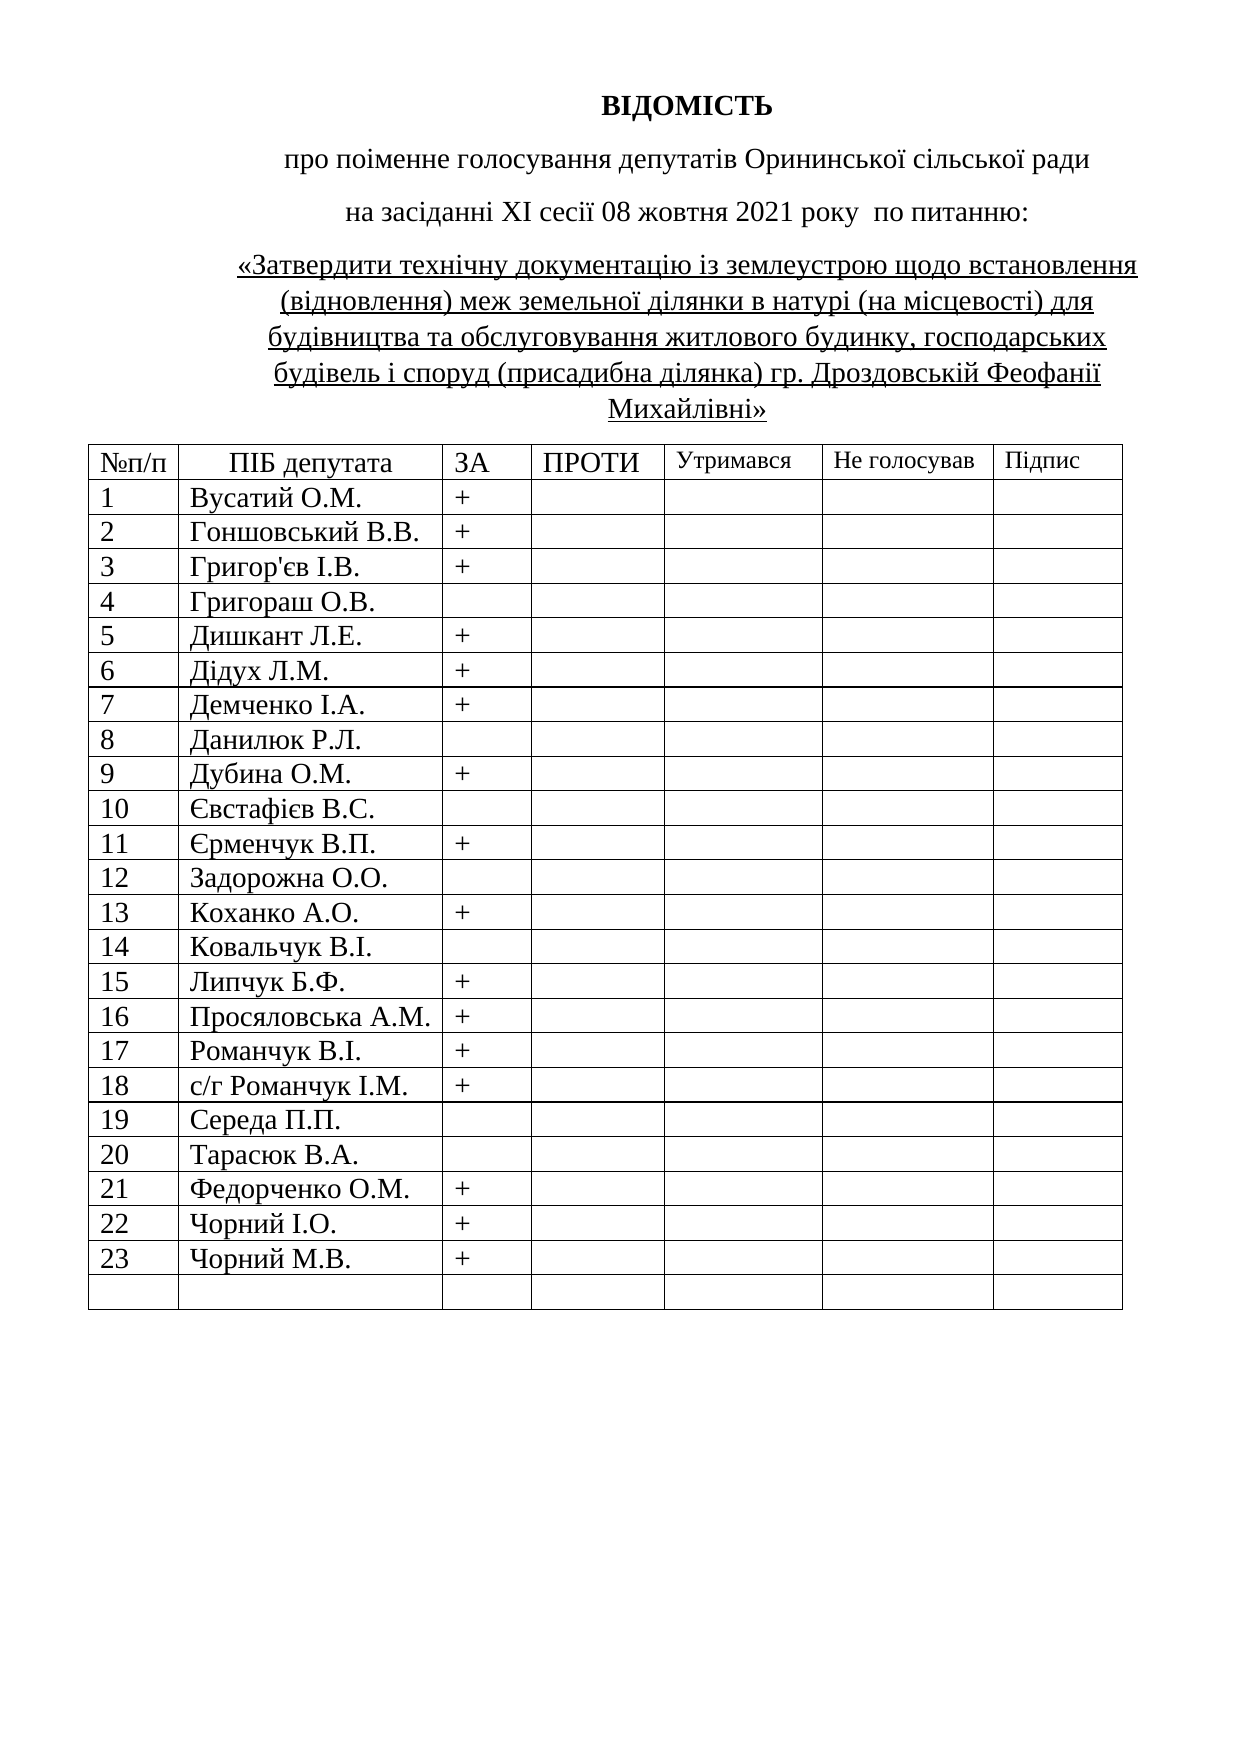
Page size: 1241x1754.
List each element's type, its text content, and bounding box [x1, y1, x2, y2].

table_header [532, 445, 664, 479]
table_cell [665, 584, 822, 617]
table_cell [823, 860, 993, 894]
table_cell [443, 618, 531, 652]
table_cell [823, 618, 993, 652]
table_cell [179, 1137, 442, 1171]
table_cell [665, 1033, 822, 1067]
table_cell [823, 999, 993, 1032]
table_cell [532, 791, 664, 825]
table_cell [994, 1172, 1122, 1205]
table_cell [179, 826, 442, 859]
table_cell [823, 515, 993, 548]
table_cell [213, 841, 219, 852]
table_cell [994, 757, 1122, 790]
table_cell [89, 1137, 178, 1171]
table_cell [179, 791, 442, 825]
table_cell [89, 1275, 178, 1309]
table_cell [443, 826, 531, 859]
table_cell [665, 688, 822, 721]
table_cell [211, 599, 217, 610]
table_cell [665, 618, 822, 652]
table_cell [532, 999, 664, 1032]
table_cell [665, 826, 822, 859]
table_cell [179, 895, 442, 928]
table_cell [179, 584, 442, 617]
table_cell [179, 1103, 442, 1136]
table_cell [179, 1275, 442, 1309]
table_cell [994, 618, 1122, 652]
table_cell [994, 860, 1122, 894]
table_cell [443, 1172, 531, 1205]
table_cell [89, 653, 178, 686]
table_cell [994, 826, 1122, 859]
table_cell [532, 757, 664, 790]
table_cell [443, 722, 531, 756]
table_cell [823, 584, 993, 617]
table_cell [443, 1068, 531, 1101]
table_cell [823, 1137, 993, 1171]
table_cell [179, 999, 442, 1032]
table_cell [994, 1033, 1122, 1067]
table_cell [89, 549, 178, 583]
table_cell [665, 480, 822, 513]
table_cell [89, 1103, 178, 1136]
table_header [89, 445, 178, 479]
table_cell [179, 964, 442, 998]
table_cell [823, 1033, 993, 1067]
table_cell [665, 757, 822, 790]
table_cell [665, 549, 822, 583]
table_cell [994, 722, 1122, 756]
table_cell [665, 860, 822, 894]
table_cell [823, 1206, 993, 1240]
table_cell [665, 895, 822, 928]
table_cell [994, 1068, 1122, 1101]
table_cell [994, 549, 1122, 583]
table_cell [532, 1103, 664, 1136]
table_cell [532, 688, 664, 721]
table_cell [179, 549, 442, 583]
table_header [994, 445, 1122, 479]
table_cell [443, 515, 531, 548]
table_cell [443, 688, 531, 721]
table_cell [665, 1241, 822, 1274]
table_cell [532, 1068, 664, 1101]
text ВІДОМІСТЬ [223, 88, 1152, 122]
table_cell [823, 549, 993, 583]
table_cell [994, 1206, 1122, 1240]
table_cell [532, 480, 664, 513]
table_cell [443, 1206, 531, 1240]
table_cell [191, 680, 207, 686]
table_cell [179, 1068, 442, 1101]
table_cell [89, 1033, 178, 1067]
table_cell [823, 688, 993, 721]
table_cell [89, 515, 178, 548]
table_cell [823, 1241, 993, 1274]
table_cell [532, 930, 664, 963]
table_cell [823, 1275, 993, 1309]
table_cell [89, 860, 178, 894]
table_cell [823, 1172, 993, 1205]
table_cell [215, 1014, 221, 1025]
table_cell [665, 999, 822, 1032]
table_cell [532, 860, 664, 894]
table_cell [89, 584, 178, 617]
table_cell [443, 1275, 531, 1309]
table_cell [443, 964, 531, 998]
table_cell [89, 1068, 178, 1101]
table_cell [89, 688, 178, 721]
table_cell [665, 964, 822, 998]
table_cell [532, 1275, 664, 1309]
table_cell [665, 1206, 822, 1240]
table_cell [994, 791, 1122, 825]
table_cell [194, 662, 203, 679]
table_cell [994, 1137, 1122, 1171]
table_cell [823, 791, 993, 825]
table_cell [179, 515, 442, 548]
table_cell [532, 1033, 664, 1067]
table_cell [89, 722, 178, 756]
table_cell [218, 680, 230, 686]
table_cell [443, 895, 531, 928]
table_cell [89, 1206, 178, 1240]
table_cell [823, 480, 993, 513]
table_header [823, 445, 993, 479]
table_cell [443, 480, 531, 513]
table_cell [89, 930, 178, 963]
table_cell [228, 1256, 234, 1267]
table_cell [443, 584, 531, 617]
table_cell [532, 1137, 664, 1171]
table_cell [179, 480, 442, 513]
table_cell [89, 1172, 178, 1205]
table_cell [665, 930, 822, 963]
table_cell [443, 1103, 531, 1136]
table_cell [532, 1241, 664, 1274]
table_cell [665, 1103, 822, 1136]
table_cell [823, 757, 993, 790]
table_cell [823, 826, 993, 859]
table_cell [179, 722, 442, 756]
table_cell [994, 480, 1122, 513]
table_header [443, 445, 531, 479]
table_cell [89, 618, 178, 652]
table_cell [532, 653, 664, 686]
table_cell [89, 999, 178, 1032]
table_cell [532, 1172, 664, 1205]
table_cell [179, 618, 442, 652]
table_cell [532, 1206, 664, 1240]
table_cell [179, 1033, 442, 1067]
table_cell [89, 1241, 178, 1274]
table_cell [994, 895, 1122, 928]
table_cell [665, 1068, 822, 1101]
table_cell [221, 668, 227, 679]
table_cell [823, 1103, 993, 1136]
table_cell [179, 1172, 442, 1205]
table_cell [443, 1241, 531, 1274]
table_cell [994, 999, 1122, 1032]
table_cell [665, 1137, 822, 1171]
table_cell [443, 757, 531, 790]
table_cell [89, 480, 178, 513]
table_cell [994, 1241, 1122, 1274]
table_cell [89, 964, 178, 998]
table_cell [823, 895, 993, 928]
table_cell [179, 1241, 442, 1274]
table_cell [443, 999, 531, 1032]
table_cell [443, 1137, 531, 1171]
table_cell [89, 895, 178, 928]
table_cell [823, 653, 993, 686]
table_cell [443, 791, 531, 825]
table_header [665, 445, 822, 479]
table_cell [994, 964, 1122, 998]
text про поіменне голосування депутатів Орининської сільської ради [223, 141, 1152, 175]
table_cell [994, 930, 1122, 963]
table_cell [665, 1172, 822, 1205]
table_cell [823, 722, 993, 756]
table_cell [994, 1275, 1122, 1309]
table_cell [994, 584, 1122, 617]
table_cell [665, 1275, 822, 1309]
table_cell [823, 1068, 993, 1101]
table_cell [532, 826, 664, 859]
text на засіданні XI сесії 08 жовтня 2021 року по питанню: [223, 194, 1152, 228]
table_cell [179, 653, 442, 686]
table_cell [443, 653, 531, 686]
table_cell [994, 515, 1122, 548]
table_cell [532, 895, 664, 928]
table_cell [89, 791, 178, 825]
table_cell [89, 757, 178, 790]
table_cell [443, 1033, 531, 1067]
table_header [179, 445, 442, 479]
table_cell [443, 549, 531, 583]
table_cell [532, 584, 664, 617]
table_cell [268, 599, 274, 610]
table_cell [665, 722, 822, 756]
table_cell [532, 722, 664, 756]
text «Затвердити технічну документацію із землеустрою щодо встановлення (відновлення) меж земельної ділянки в натурі (на місцевості) для будівництва та обслуговування житлового будинку, господарських будівель і споруд (присадибна ділянка) гр. Дроздовській Феофанії Михайлівні» [223, 247, 1152, 425]
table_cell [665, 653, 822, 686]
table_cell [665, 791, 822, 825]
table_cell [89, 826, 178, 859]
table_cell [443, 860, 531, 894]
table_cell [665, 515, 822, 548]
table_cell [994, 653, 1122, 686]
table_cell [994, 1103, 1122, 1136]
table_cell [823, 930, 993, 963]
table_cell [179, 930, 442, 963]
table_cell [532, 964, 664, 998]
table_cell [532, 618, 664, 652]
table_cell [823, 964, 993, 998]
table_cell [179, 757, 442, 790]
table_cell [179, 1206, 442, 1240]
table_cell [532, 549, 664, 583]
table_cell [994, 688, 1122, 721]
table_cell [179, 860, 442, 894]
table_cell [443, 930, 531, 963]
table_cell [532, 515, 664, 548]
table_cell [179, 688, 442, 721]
